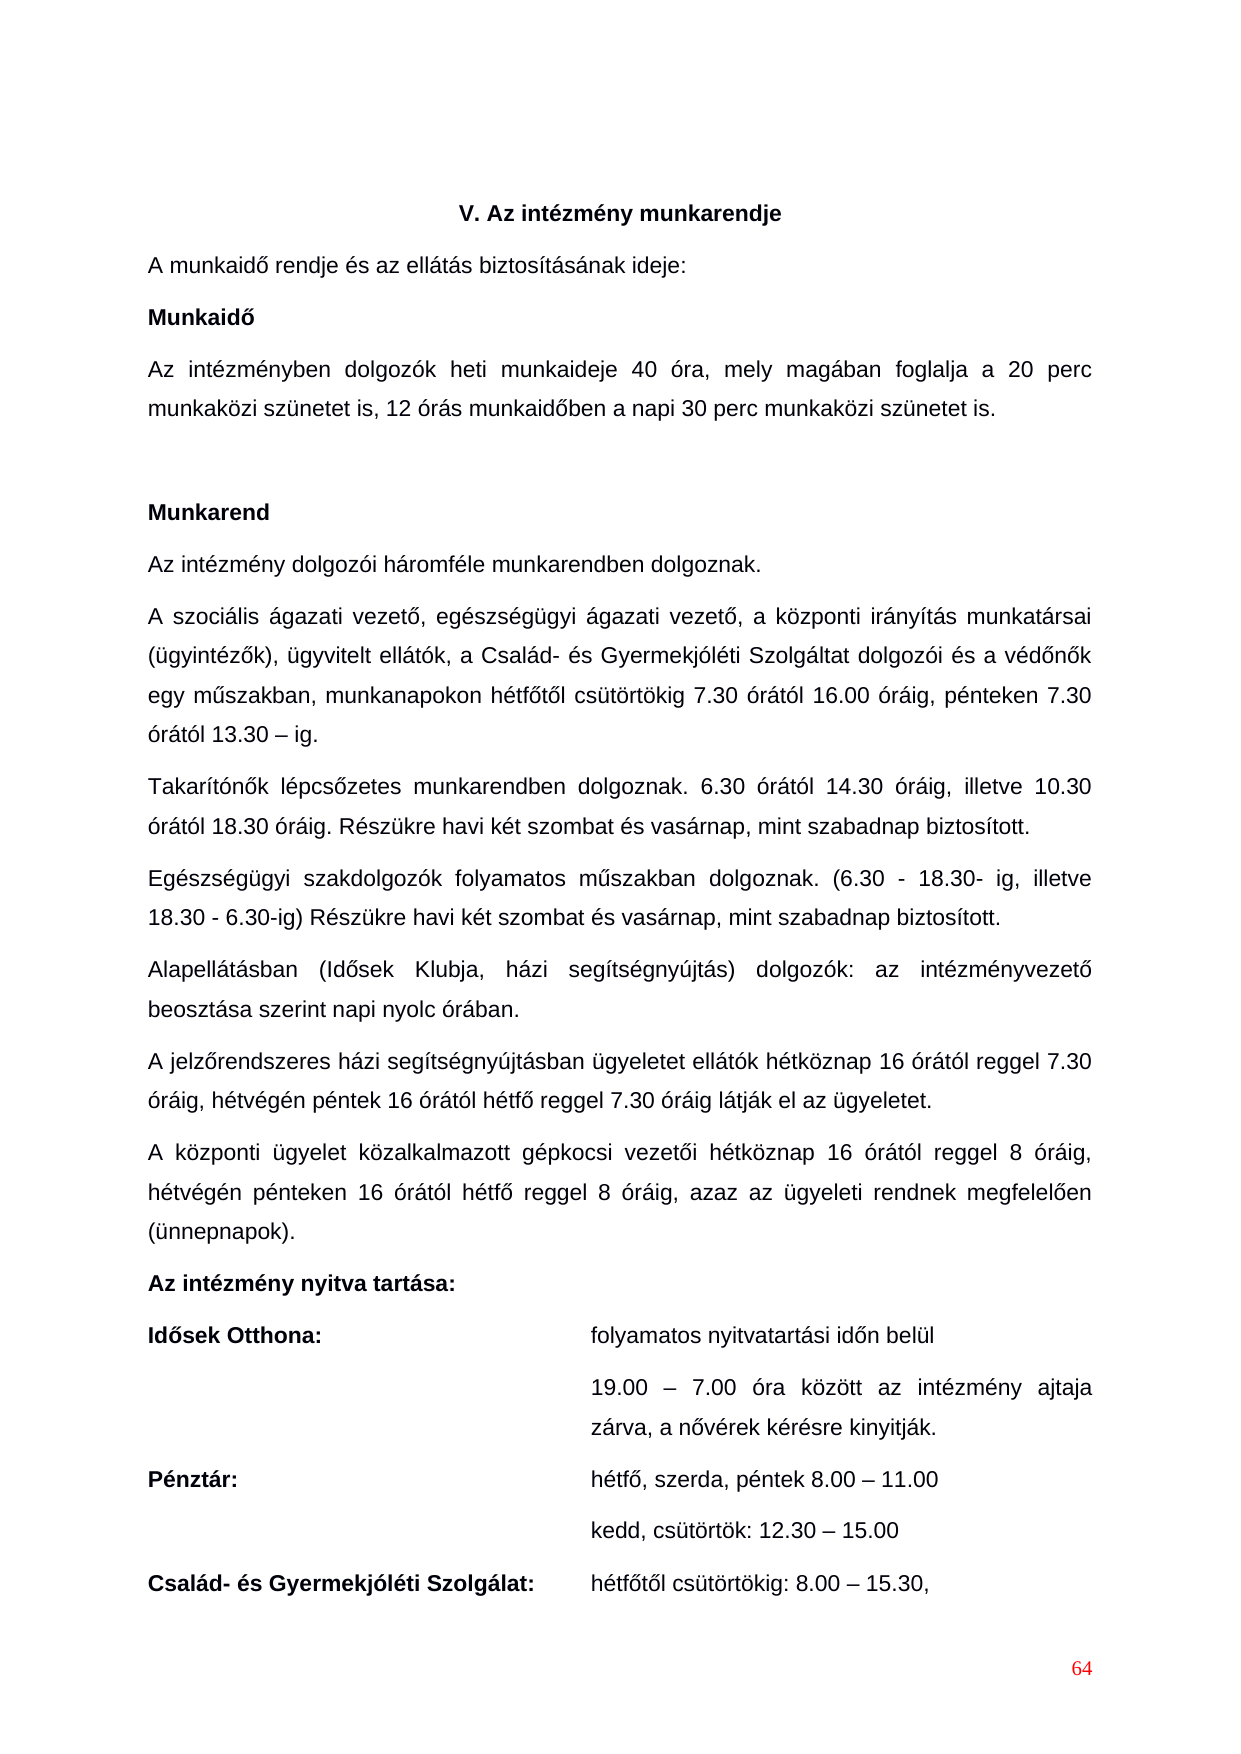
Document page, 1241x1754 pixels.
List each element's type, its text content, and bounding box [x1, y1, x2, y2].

text A munkaidő rendje és az ellátás biztosításának ideje: [148, 252, 1093, 278]
text Egészségügyi szakdolgozók folyamatos műszakban dolgoznak. (6.30 - 18.30- ig, illetve 18.30 - 6.30-ig) Részükre havi két szombat és vasárnap, mint szabadnap biztosított. [148, 865, 1093, 931]
text Munkarend [148, 499, 1093, 525]
text Család- és Gyermekjóléti Szolgálat: hétfőtől csütörtökig: 8.00 – 15.30, [148, 1569, 1093, 1596]
text 19.00 – 7.00 óra között az intézmény ajtaja zárva, a nővérek kérésre kinyitják. [591, 1374, 1093, 1440]
text A szociális ágazati vezető, egészségügyi ágazati vezető, a központi irányítás munkatársai (ügyintézők), ügyvitelt ellátók, a Család- és Gyermekjóléti Szolgáltat dolgozói és a védőnők egy műszakban, munkanapokon hétfőtől csütörtökig 7.30 órától 16.00 óráig, pénteken 7.30 órától 13.30 – ig. [148, 603, 1093, 748]
text V. Az intézmény munkarendje [148, 199, 1093, 226]
text Takarítónők lépcsőzetes munkarendben dolgoznak. 6.30 órától 14.30 óráig, illetve 10.30 órától 18.30 óráig. Részükre havi két szombat és vasárnap, mint szabadnap biztosított. [148, 773, 1093, 839]
text Az intézmény nyitva tartása: [148, 1270, 1093, 1296]
text A jelzőrendszeres házi segítségnyújtásban ügyeletet ellátók hétköznap 16 órától reggel 7.30 óráig, hétvégén péntek 16 órától hétfő reggel 7.30 óráig látják el az ügyeletet. [148, 1048, 1093, 1113]
text Idősek Otthona: folyamatos nyitvatartási időn belül [148, 1322, 1093, 1348]
text Az intézményben dolgozók heti munkaideje 40 óra, mely magában foglalja a 20 perc munkaközi szünetet is, 12 órás munkaidőben a napi 30 perc munkaközi szünetet is. [148, 356, 1093, 421]
text Pénztár: hétfő, szerda, péntek 8.00 – 11.00 [148, 1466, 1093, 1492]
text Az intézmény dolgozói háromféle munkarendben dolgoznak. [148, 551, 1093, 577]
text Munkaidő [148, 303, 1093, 330]
text A központi ügyelet közalkalmazott gépkocsi vezetői hétköznap 16 órától reggel 8 óráig, hétvégén pénteken 16 órától hétfő reggel 8 óráig, azaz az ügyeleti rendnek megfelelően (ünnepnapok). [148, 1139, 1093, 1244]
text Alapellátásban (Idősek Klubja, házi segítségnyújtás) dolgozók: az intézményvezető beosztása szerint napi nyolc órában. [148, 956, 1093, 1022]
text kedd, csütörtök: 12.30 – 15.00 [148, 1517, 1093, 1544]
